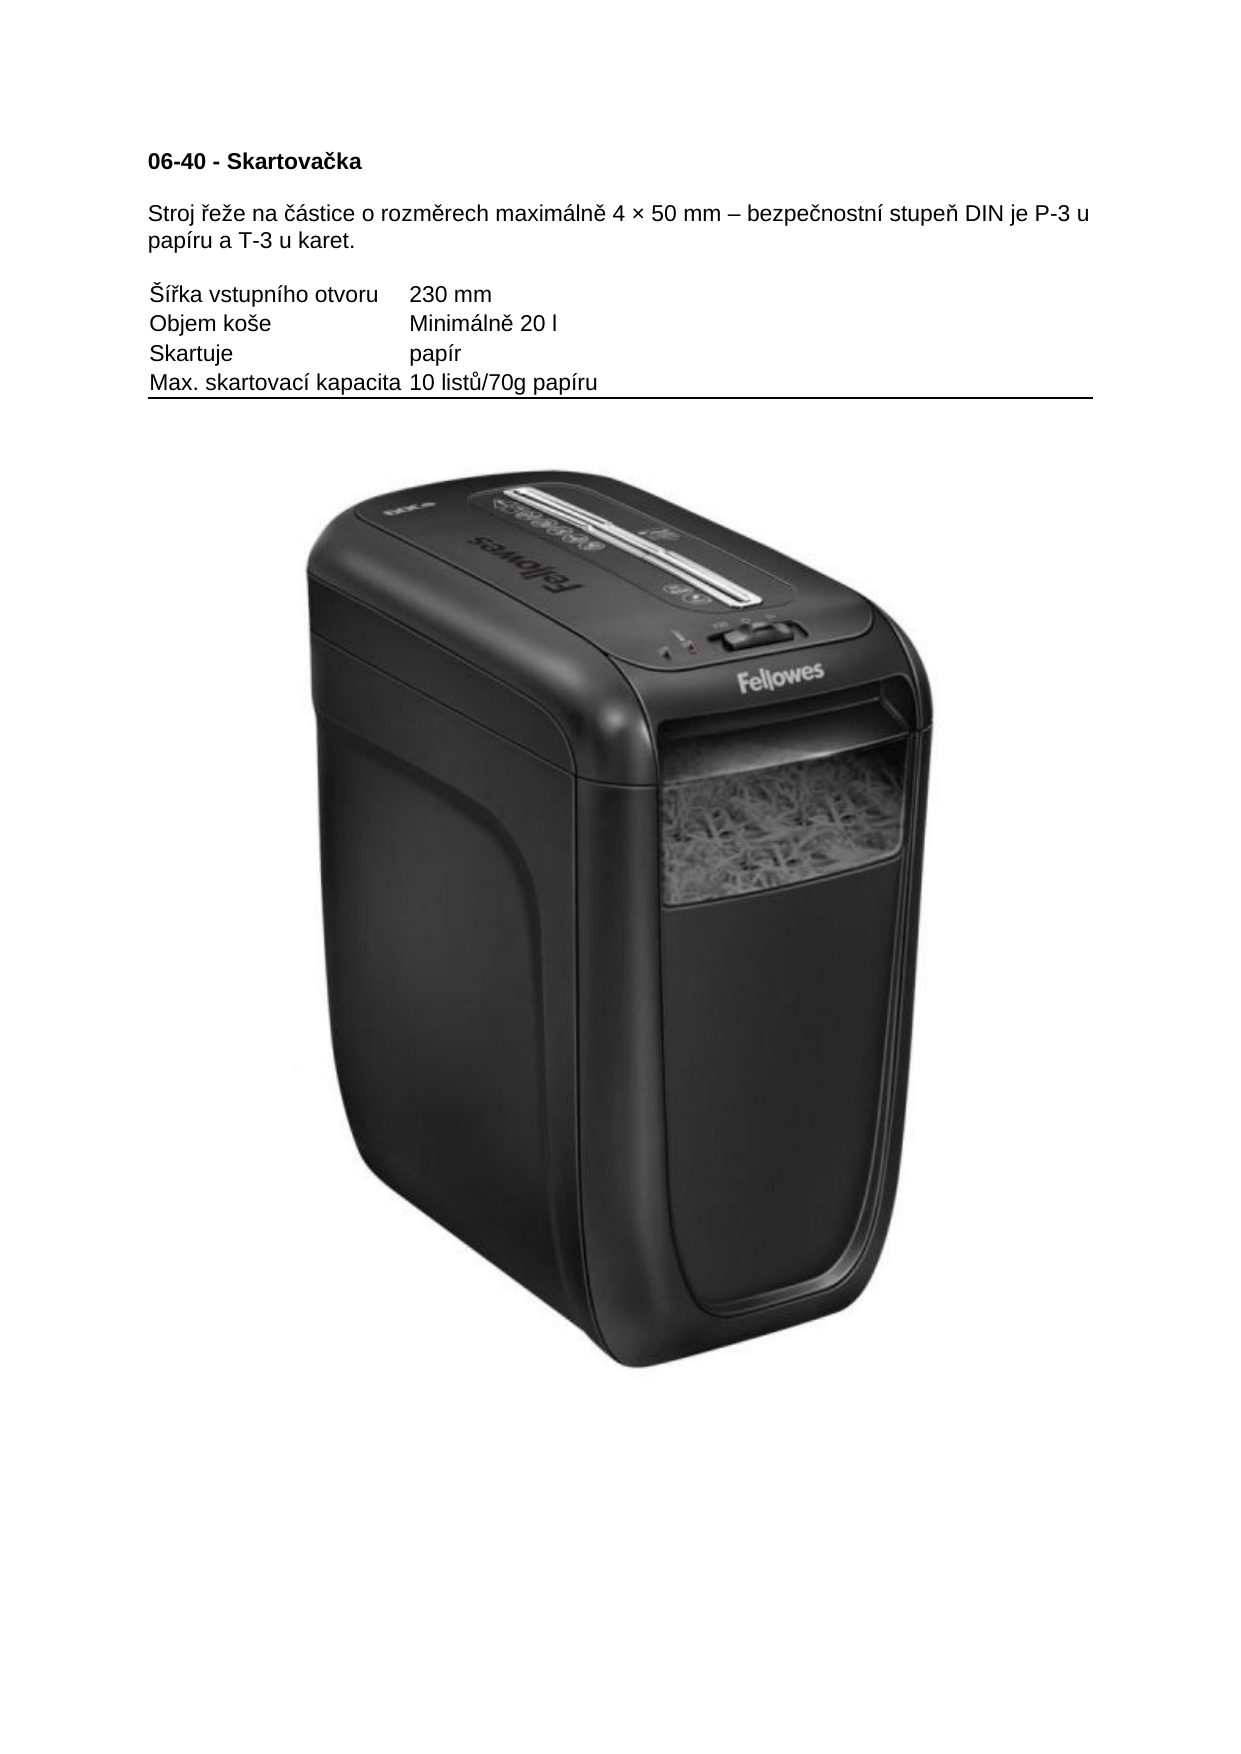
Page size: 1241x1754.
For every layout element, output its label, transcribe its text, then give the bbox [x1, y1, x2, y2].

table_cell Max. skartovací kapacita [148, 368, 407, 397]
table_header Šířka vstupního otvoru [148, 279, 407, 309]
table_header 230 mm [408, 279, 604, 309]
table_cell Objem koše [148, 309, 407, 338]
table_cell Minimálně 20 l [408, 309, 604, 338]
picture [290, 453, 950, 1392]
text Stroj řeže na částice o rozměrech maximálně 4 × 50 mm – bezpečnostní stupeň DIN je P-3 u papíru a T-3 u karet. [148, 200, 1093, 253]
text 06-40 - Skartovačka [148, 148, 1093, 174]
table_cell 10 listů/70g papíru [408, 368, 604, 397]
table_cell papír [408, 338, 604, 368]
table_cell Skartuje [148, 338, 407, 368]
